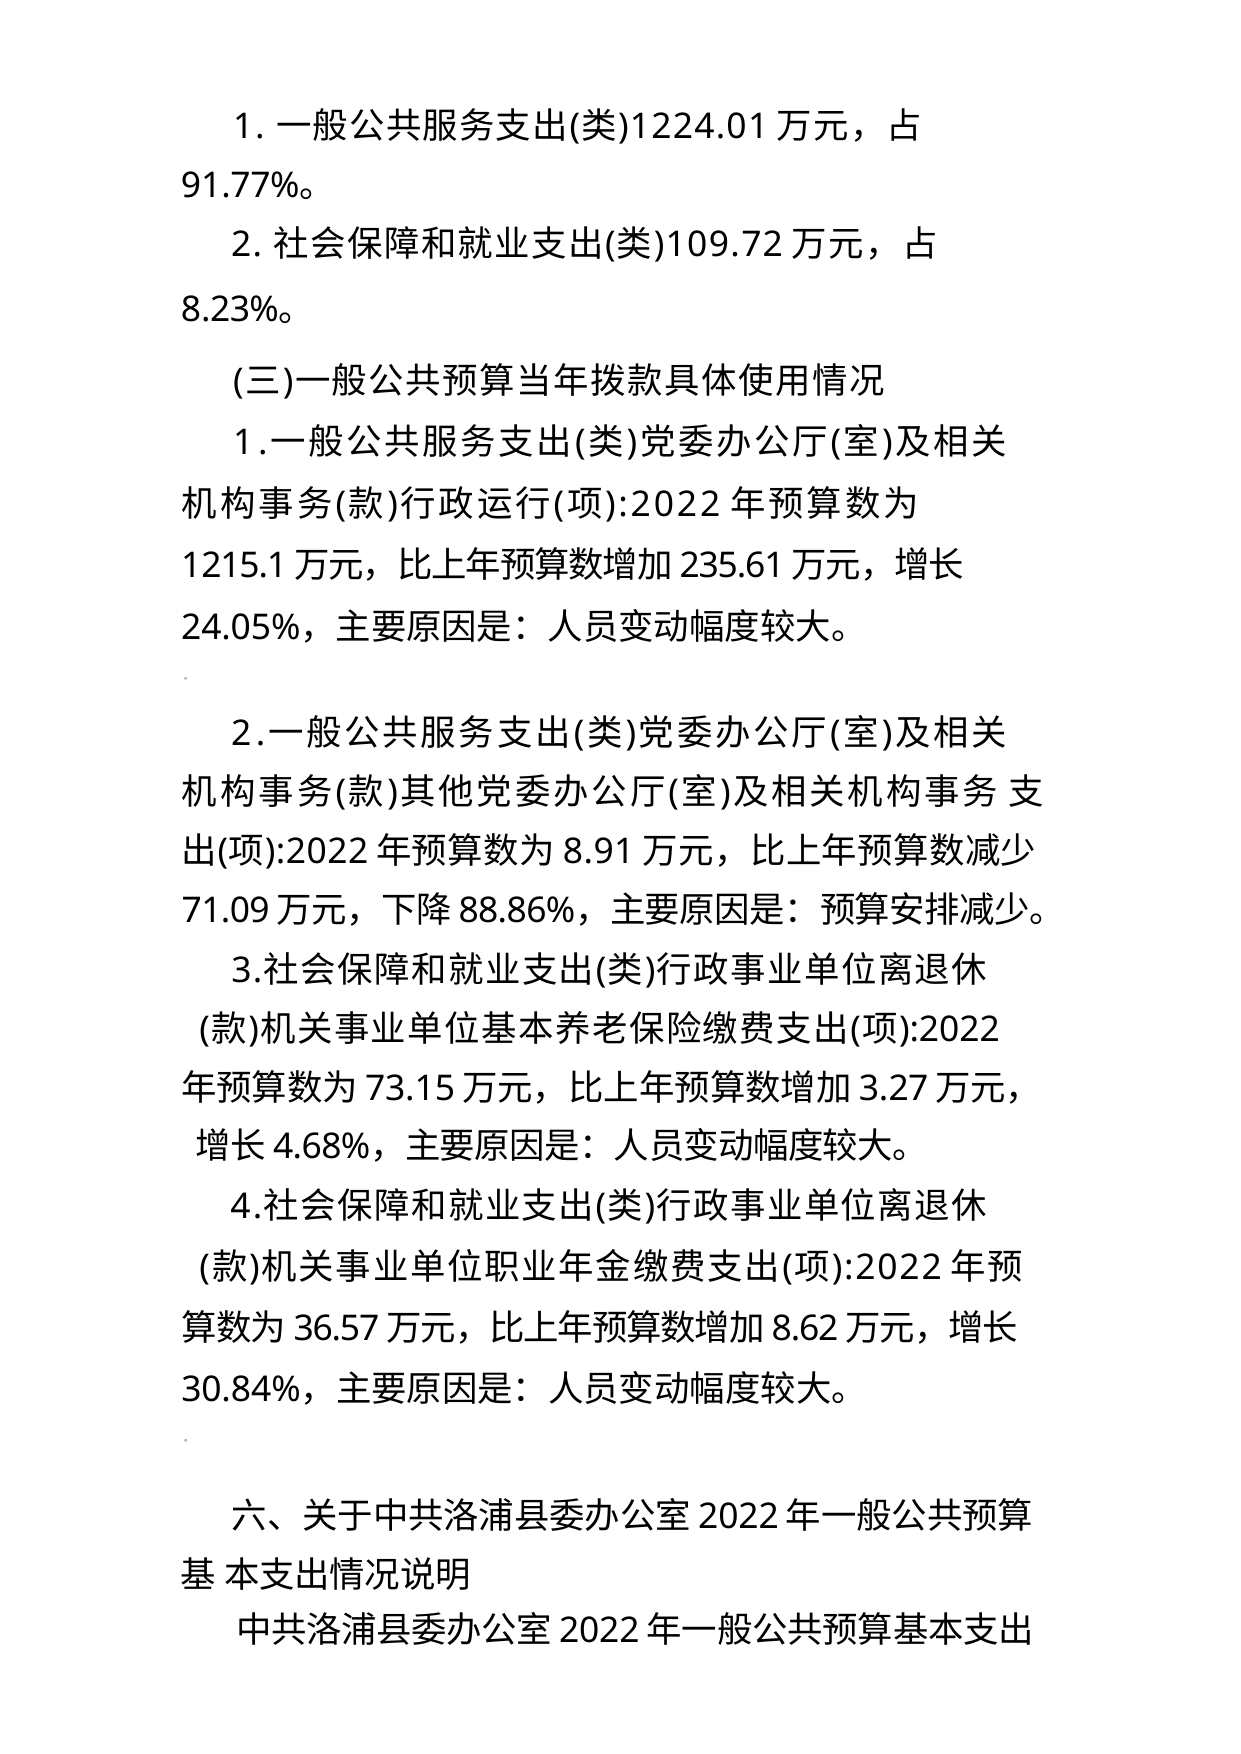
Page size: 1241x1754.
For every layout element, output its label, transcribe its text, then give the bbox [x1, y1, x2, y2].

text 1. 一般公共服务支出(类)1224.01万元，占 91.77%。 [181, 98, 938, 208]
text 中共洛浦县委办公室2022年一般公共预算基本支出 [236, 1605, 1054, 1652]
text 六、关于中共洛浦县委办公室2022年一般公共预算基 本支出情况说明 [181, 1487, 1044, 1597]
text (三)一般公共预算当年拨款具体使用情况 [233, 356, 1054, 403]
text 3.社会保障和就业支出(类)行政事业单位离退休 (款)机关事业单位基本养老保险缴费支出(项):2022年预算数为73.15万元，比上年预算数增加3.27万元， 增长4.68%，主要原因是：人员变动幅度较大。 [181, 941, 1030, 1169]
text 2. 社会保障和就业支出(类)109.72万元，占 8.23%。 [181, 216, 956, 331]
text 4.社会保障和就业支出(类)行政事业单位离退休 (款)机关事业单位职业年金缴费支出(项):2022年预 算数为36.57万元，比上年预算数增加8.62万元，增长 30.84%，主要原因是：人员变动幅度较大。 [181, 1177, 1047, 1412]
text 1.一般公共服务支出(类)党委办公厅(室)及相关 机构事务(款)行政运行(项):2022年预算数为 1215.1万元，比上年预算数增加235.61万元，增长 24.05%，主要原因是：人员变动幅度较大。 [181, 414, 1044, 650]
text 2.一般公共服务支出(类)党委办公厅(室)及相关 机构事务(款)其他党委办公厅(室)及相关机构事务 支出(项):2022年预算数为8.91万元，比上年预算数减少71.09万元，下降88.86%，主要原因是：预算安排减少。 [181, 704, 1044, 932]
